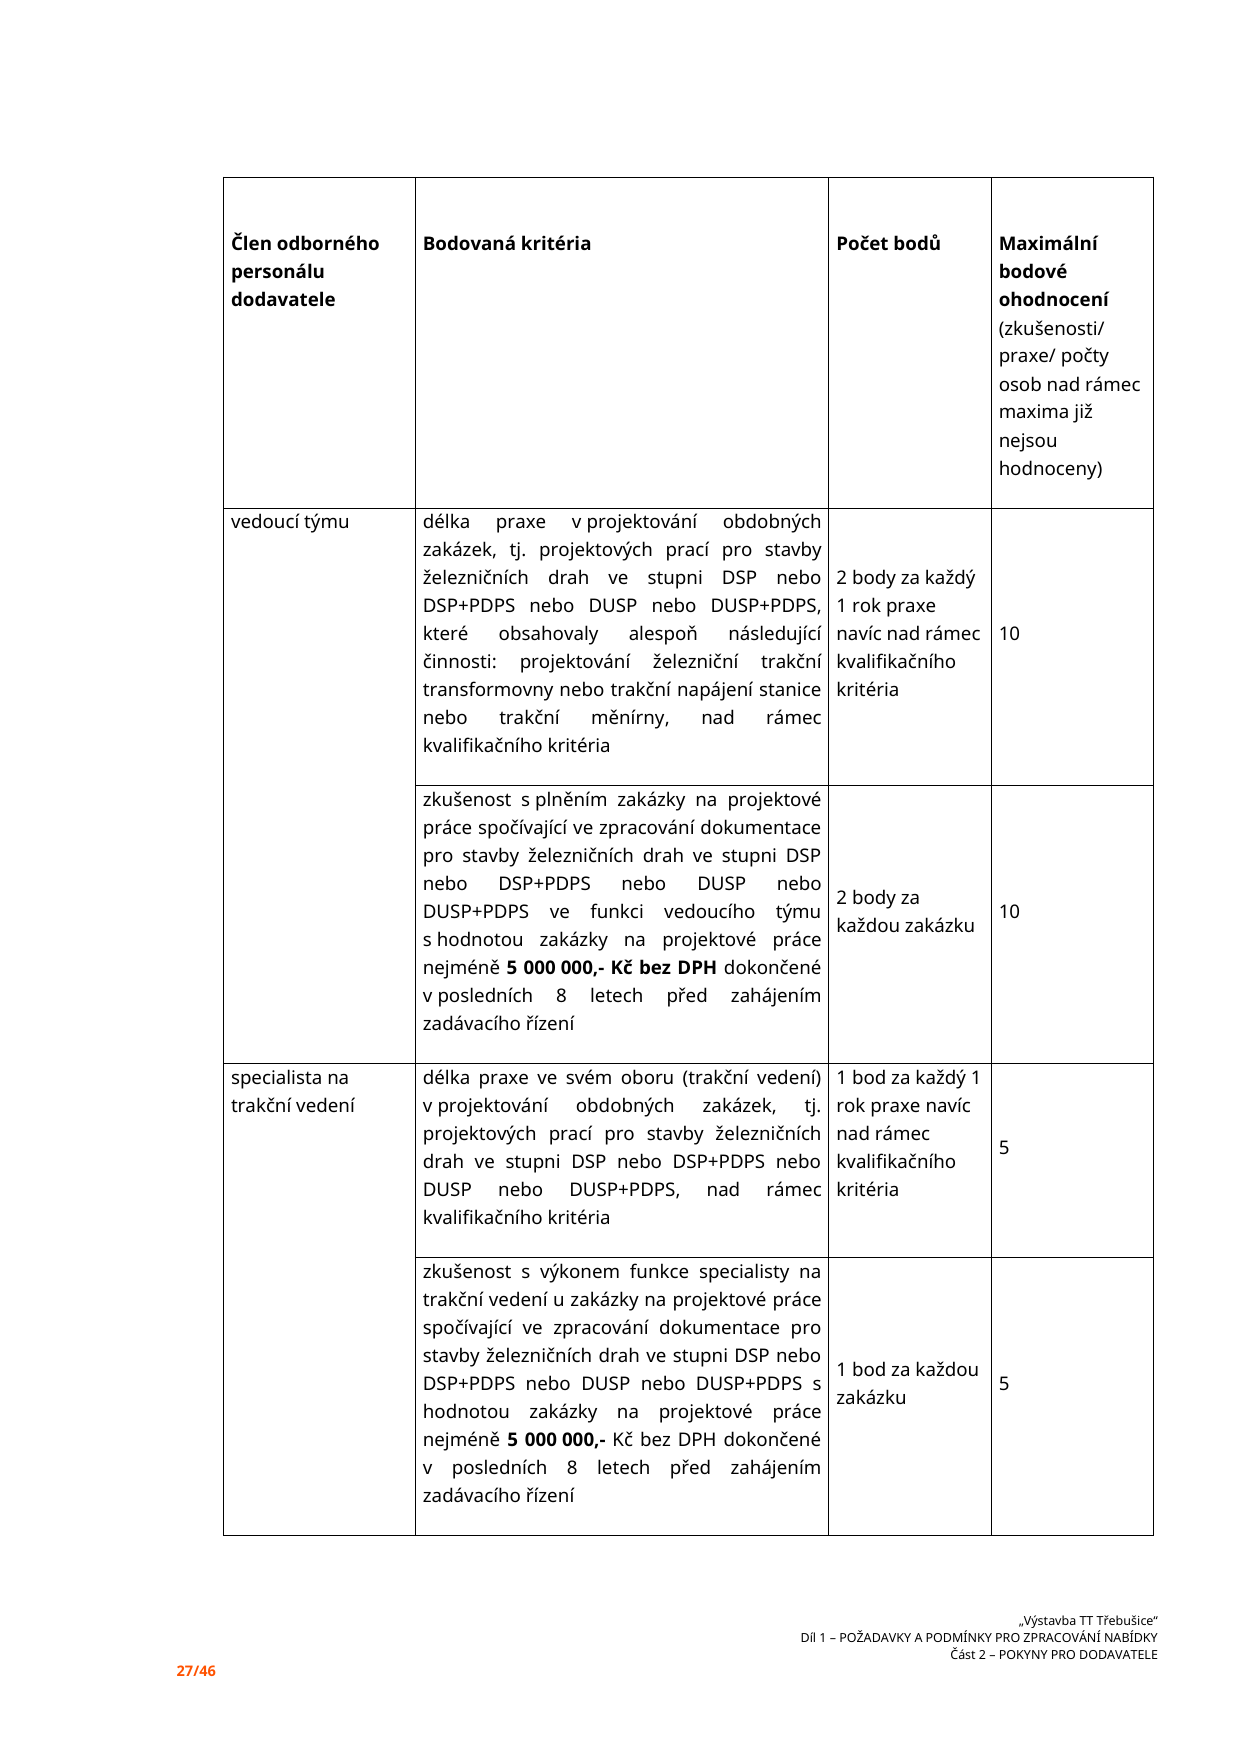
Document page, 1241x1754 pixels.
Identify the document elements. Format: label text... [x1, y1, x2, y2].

table_header Maximální bodové ohodnocení (zkušenosti/ praxe/ počty osob nad rámec maxima již nejsou hodnoceny) [992, 178, 1153, 507]
table_header Bodovaná kritéria [416, 178, 828, 507]
table_cell 2 body za každý 1 rok praxe navíc nad rámec kvalifikačního kritéria [829, 509, 991, 785]
table_cell 2 body za každou zakázku [829, 786, 991, 1063]
table_cell 10 [992, 509, 1153, 785]
table_cell specialista na trakční vedení [224, 1064, 415, 1535]
table_cell délka praxe v projektování obdobných zakázek, tj. projektových prací pro stavby železničních drah ve stupni DSP nebo DSP+PDPS nebo DUSP nebo DUSP+PDPS, které obsahovaly alespoň následující činnosti: projektování železniční trakční transformovny nebo trakční napájení stanice nebo trakční měnírny, nad rámec kvalifikačního kritéria [416, 509, 828, 785]
table_header Člen odborného personálu dodavatele [224, 178, 415, 507]
table_cell délka praxe ve svém oboru (trakční vedení) v projektování obdobných zakázek, tj. projektových prací pro stavby železničních drah ve stupni DSP nebo DSP+PDPS nebo DUSP nebo DUSP+PDPS, nad rámec kvalifikačního kritéria [416, 1064, 828, 1257]
table_cell 10 [992, 786, 1153, 1063]
table_cell 1 bod za každou zakázku [829, 1258, 991, 1535]
table_cell 1 bod za každý 1 rok praxe navíc nad rámec kvalifikačního kritéria [829, 1064, 991, 1257]
table_cell 5 [992, 1258, 1153, 1535]
table_header Počet bodů [829, 178, 991, 507]
table_cell zkušenost s výkonem funkce specialisty na trakční vedení u zakázky na projektové práce spočívající ve zpracování dokumentace pro stavby železničních drah ve stupni DSP nebo DSP+PDPS nebo DUSP nebo DUSP+PDPS s hodnotou zakázky na projektové práce nejméně 5 000 000,- Kč bez DPH dokončené v posledních 8 letech před zahájením zadávacího řízení [416, 1258, 828, 1535]
table_cell zkušenost s plněním zakázky na projektové práce spočívající ve zpracování dokumentace pro stavby železničních drah ve stupni DSP nebo DSP+PDPS nebo DUSP nebo DUSP+PDPS ve funkci vedoucího týmu s hodnotou zakázky na projektové práce nejméně 5 000 000,- Kč bez DPH dokončené v posledních 8 letech před zahájením zadávacího řízení [416, 786, 828, 1063]
table_cell vedoucí týmu [224, 509, 415, 1063]
table_cell 5 [992, 1064, 1153, 1257]
